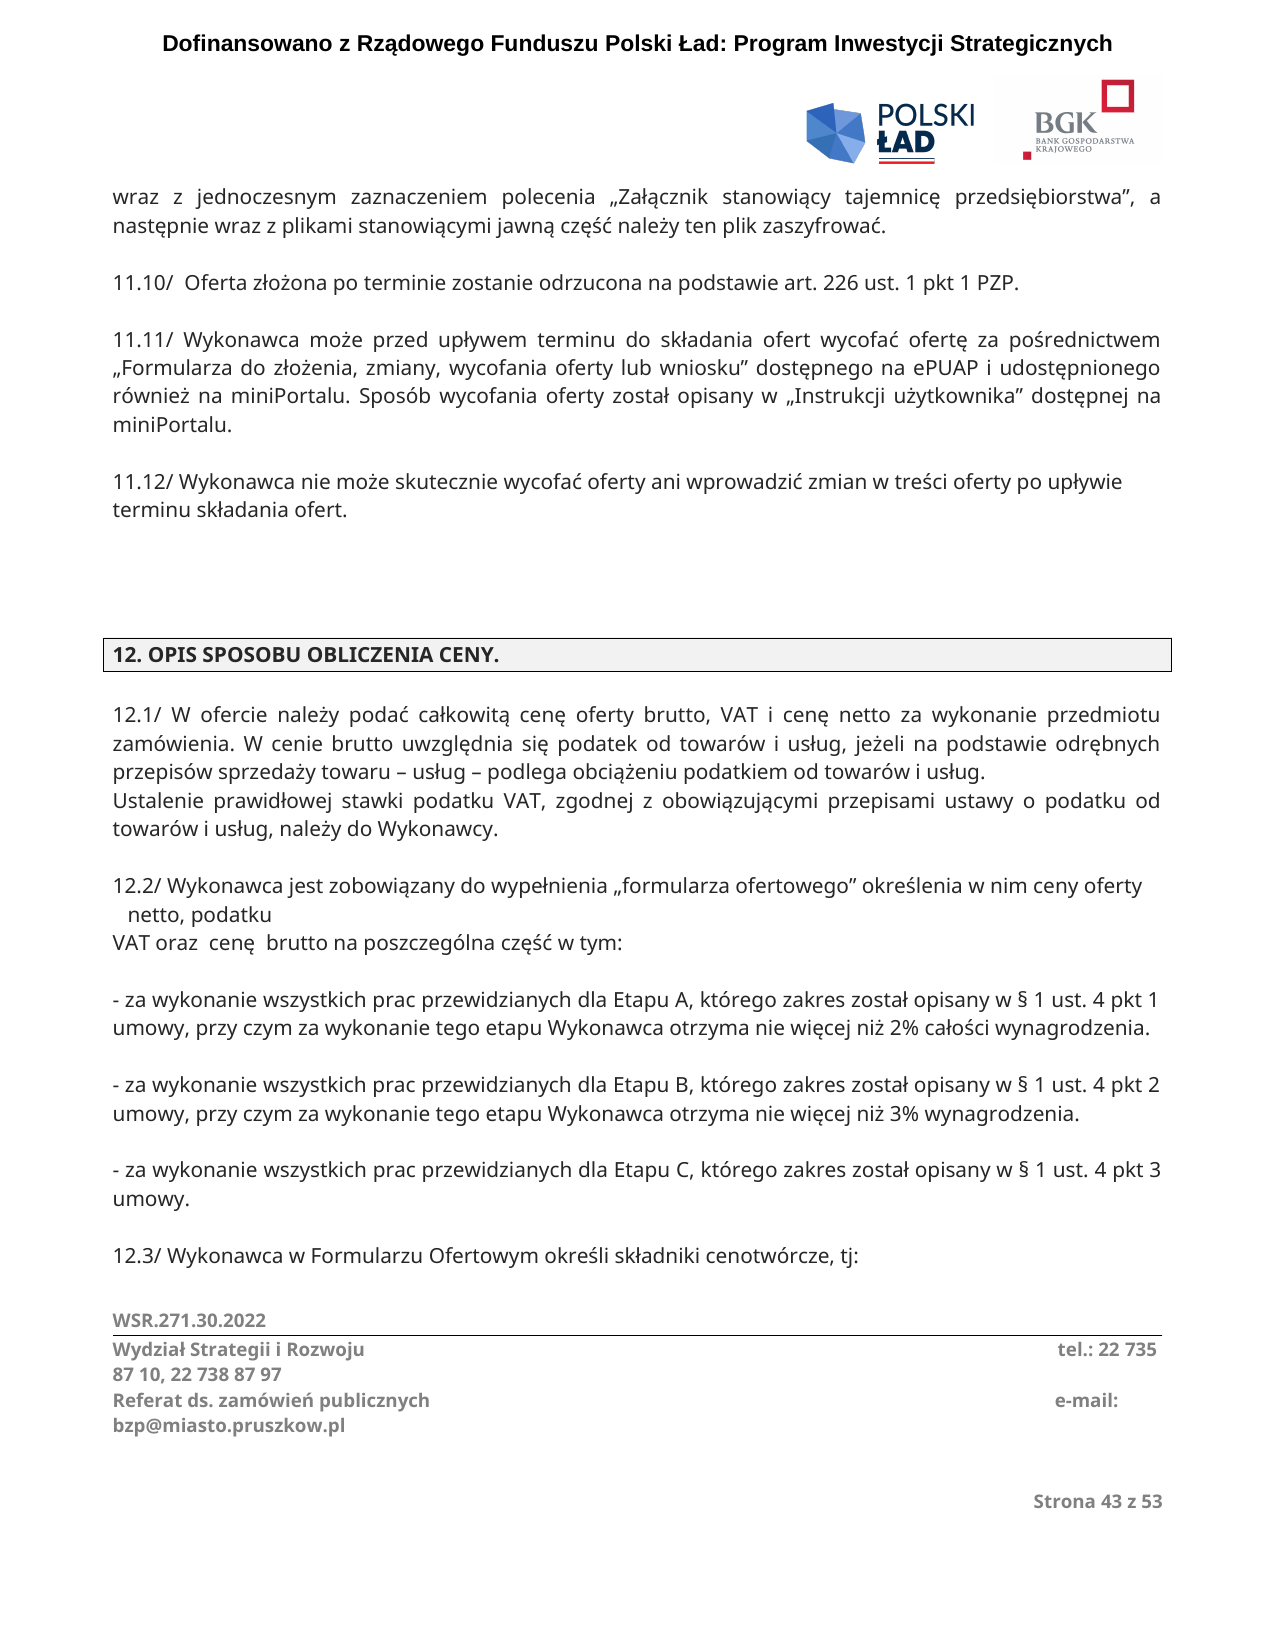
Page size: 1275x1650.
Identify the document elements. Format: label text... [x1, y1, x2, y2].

text VAT oraz cenę brutto na poszczególna część w tym: [112, 928, 1162, 957]
text 12.2/ Wykonawca jest zobowiązany do wypełnienia „formularza ofertowego” określenia w nim ceny oferty netto, podatku [112, 871, 1162, 928]
text 11.12/ Wykonawca nie może skutecznie wycofać oferty ani wprowadzić zmian w treści oferty po upływie terminu składania ofert. [112, 467, 1162, 524]
text 11.11/ Wykonawca może przed upływem terminu do składania ofert wycofać ofertę za pośrednictwem „Formularza do złożenia, zmiany, wycofania oferty lub wniosku” dostępnego na ePUAP i udostępnionego również na miniPortalu. Sposób wycofania oferty został opisany w „Instrukcji użytkownika” dostępnej na miniPortalu. [112, 325, 1162, 438]
text Ustalenie prawidłowej stawki podatku VAT, zgodnej z obowiązującymi przepisami ustawy o podatku od towarów i usług, należy do Wykonawcy. [112, 786, 1162, 843]
text 12.3/ Wykonawca w Formularzu Ofertowym określi składniki cenotwórcze, tj: [112, 1241, 1162, 1269]
text - za wykonanie wszystkich prac przewidzianych dla Etapu A, którego zakres został opisany w § 1 ust. 4 pkt 1 umowy, przy czym za wykonanie tego etapu Wykonawca otrzyma nie więcej niż 2% całości wynagrodzenia. [112, 985, 1162, 1042]
picture [806, 103, 974, 164]
text 12. OPIS SPOSOBU OBLICZENIA CENY. [104, 639, 1171, 671]
text 11.10/ Oferta złożona po terminie zostanie odrzucona na podstawie art. 226 ust. 1 pkt 1 PZP. [112, 268, 1162, 296]
text - za wykonanie wszystkich prac przewidzianych dla Etapu C, którego zakres został opisany w § 1 ust. 4 pkt 3 umowy. [112, 1156, 1162, 1212]
picture [994, 75, 1163, 164]
text - za wykonanie wszystkich prac przewidzianych dla Etapu B, którego zakres został opisany w § 1 ust. 4 pkt 2 umowy, przy czym za wykonanie tego etapu Wykonawca otrzyma nie więcej niż 3% wynagrodzenia. [112, 1070, 1162, 1127]
text 12.1/ W ofercie należy podać całkowitą cenę oferty brutto, VAT i cenę netto za wykonanie przedmiotu zamówienia. W cenie brutto uwzględnia się podatek od towarów i usług, jeżeli na podstawie odrębnych przepisów sprzedaży towaru – usług – podlega obciążeniu podatkiem od towarów i usług. [112, 701, 1162, 786]
